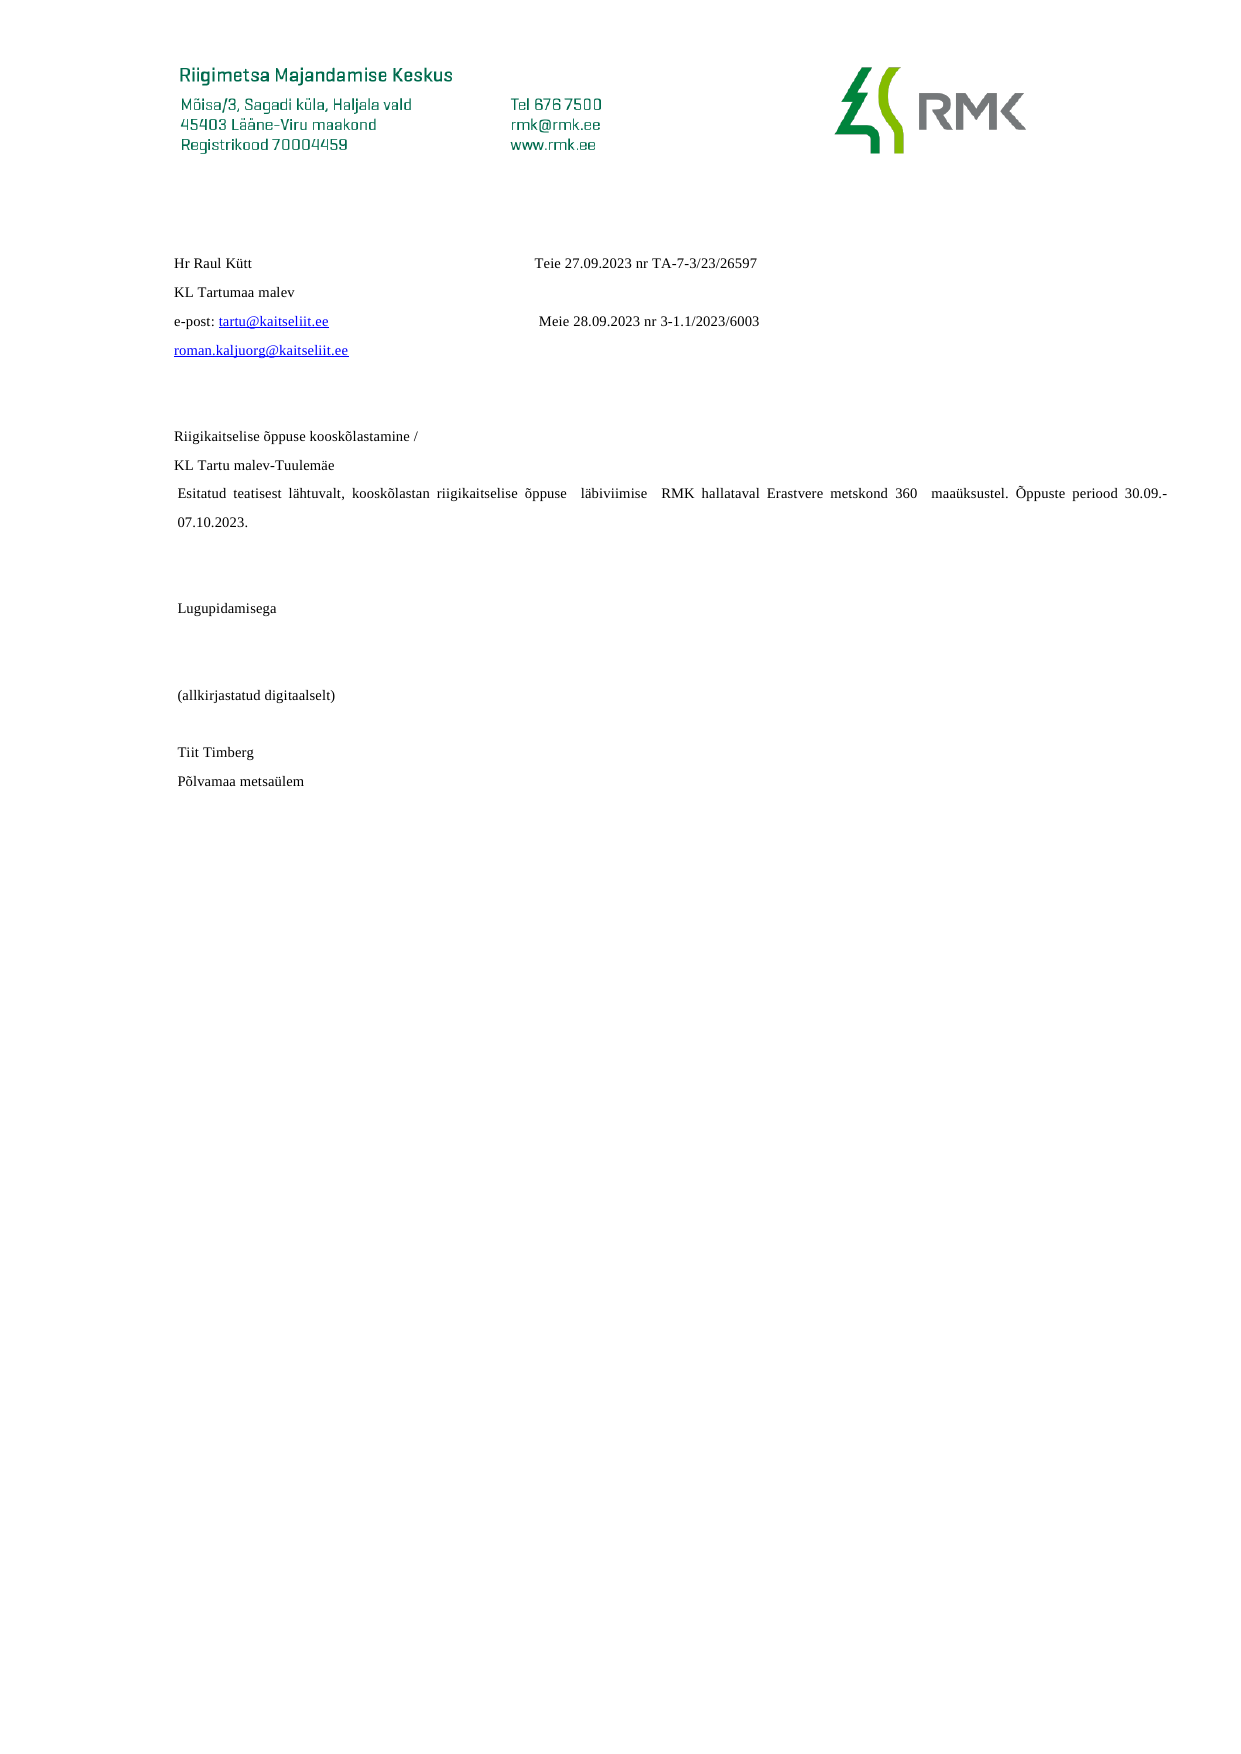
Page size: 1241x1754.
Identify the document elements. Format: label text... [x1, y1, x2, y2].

text e-post: tartu@kaitseliit.ee Meie 28.09.2023 nr 3-1.1/2023/6003 [174, 313, 1172, 341]
text Tiit Timberg [177, 744, 1169, 773]
text roman.kaljuorg@kaitseliit.ee [174, 341, 1172, 370]
text KL Tartumaa malev [174, 284, 1172, 313]
text KL Tartu malev-Tuulemäe [174, 456, 1172, 485]
text Lugupidamisega [177, 600, 1169, 629]
picture [177, 65, 1169, 170]
text Riigikaitselise õppuse kooskõlastamine / [174, 428, 1172, 456]
text Esitatud teatisest lähtuvalt, kooskõlastan riigikaitselise õppuse läbiviimise RMK hallataval Erastvere metskond 360 maaüksustel. Õppuste periood 30.09.-07.10.2023. [177, 485, 1169, 543]
text Hr Raul Kütt Teie 27.09.2023 nr TA-7-3/23/26597 [174, 255, 1172, 284]
text Põlvamaa metsaülem [177, 773, 1169, 801]
